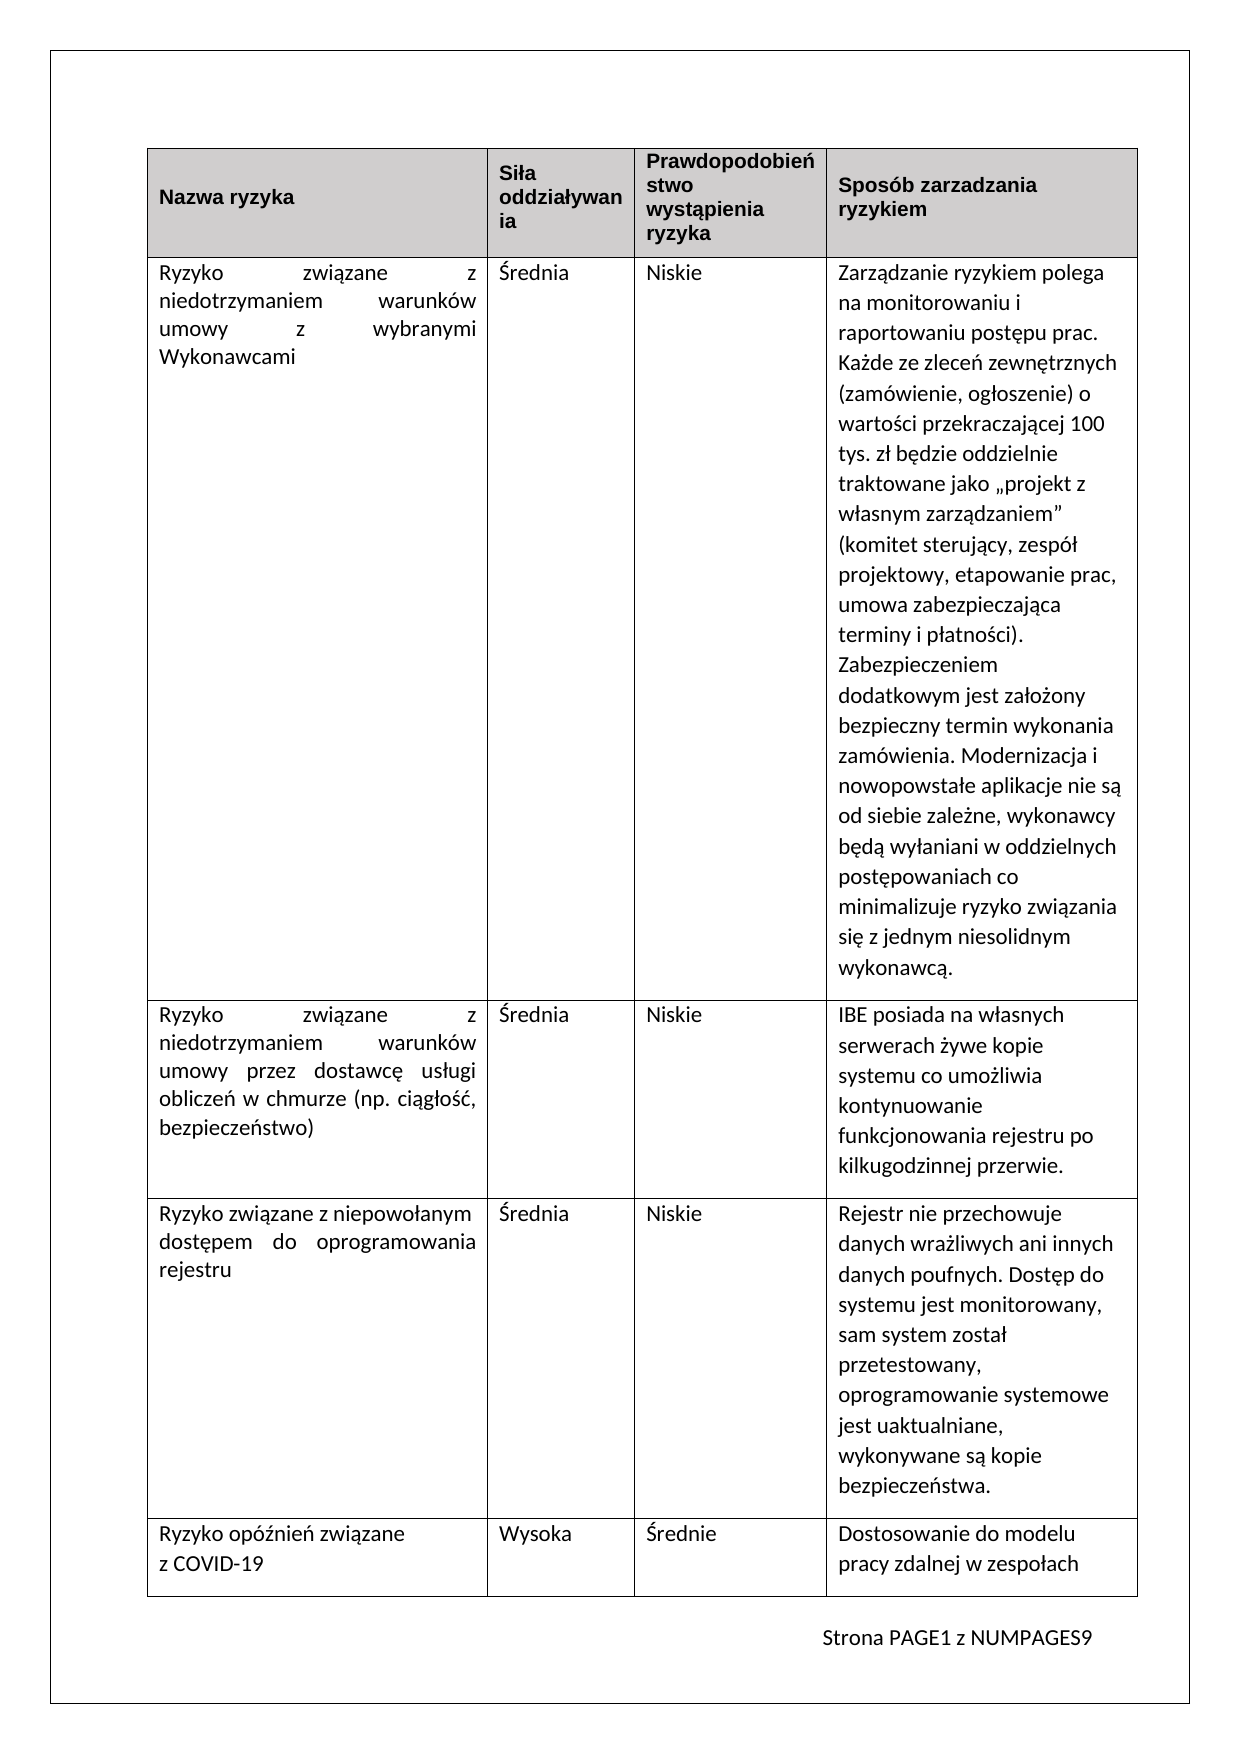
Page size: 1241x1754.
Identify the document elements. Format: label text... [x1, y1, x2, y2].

table_header Prawdopodobieństwo wystąpienia ryzyka [635, 149, 826, 257]
table_cell Średnia [488, 258, 634, 999]
table_cell Średnia [488, 1001, 634, 1198]
table_header Siła oddziaływania [488, 149, 634, 257]
table_cell Wysoka [488, 1519, 634, 1596]
table_cell Średnia [488, 1199, 634, 1518]
table_cell Ryzyko związane z niedotrzymaniem warunków umowy z wybranymi Wykonawcami [148, 258, 487, 999]
table_cell Ryzyko opóźnień związane z COVID-19 [148, 1519, 487, 1596]
table_cell Niskie [635, 1001, 826, 1198]
table_cell Niskie [635, 1199, 826, 1518]
table_cell Ryzyko związane z niedotrzymaniem warunków umowy przez dostawcę usługi obliczeń w chmurze (np. ciągłość, bezpieczeństwo) [148, 1001, 487, 1198]
table_cell IBE posiada na własnych serwerach żywe kopie systemu co umożliwia kontynuowanie funkcjonowania rejestru po kilkugodzinnej przerwie. [827, 1001, 1137, 1198]
table_header Sposób zarzadzania ryzykiem [827, 149, 1137, 257]
table_cell Zarządzanie ryzykiem polega na monitorowaniu i raportowaniu postępu prac. Każde ze zleceń zewnętrznych (zamówienie, ogłoszenie) o wartości przekraczającej 100 tys. zł będzie oddzielnie traktowane jako „projekt z własnym zarządzaniem” (komitet sterujący, zespół projektowy, etapowanie prac, umowa zabezpieczająca terminy i płatności). Zabezpieczeniem dodatkowym jest założony bezpieczny termin wykonania zamówienia. Modernizacja i nowopowstałe aplikacje nie są od siebie zależne, wykonawcy będą wyłaniani w oddzielnych postępowaniach co minimalizuje ryzyko związania się z jednym niesolidnym wykonawcą. [827, 258, 1137, 999]
table_cell Ryzyko związane z niepowołanym dostępem do oprogramowania rejestru [148, 1199, 487, 1518]
table_cell Niskie [635, 258, 826, 999]
table_cell Rejestr nie przechowuje danych wrażliwych ani innych danych poufnych. Dostęp do systemu jest monitorowany, sam system został przetestowany, oprogramowanie systemowe jest uaktualniane, wykonywane są kopie bezpieczeństwa. [827, 1199, 1137, 1518]
table_header Nazwa ryzyka [148, 149, 487, 257]
table_cell Średnie [635, 1519, 826, 1596]
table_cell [827, 1519, 1137, 1596]
